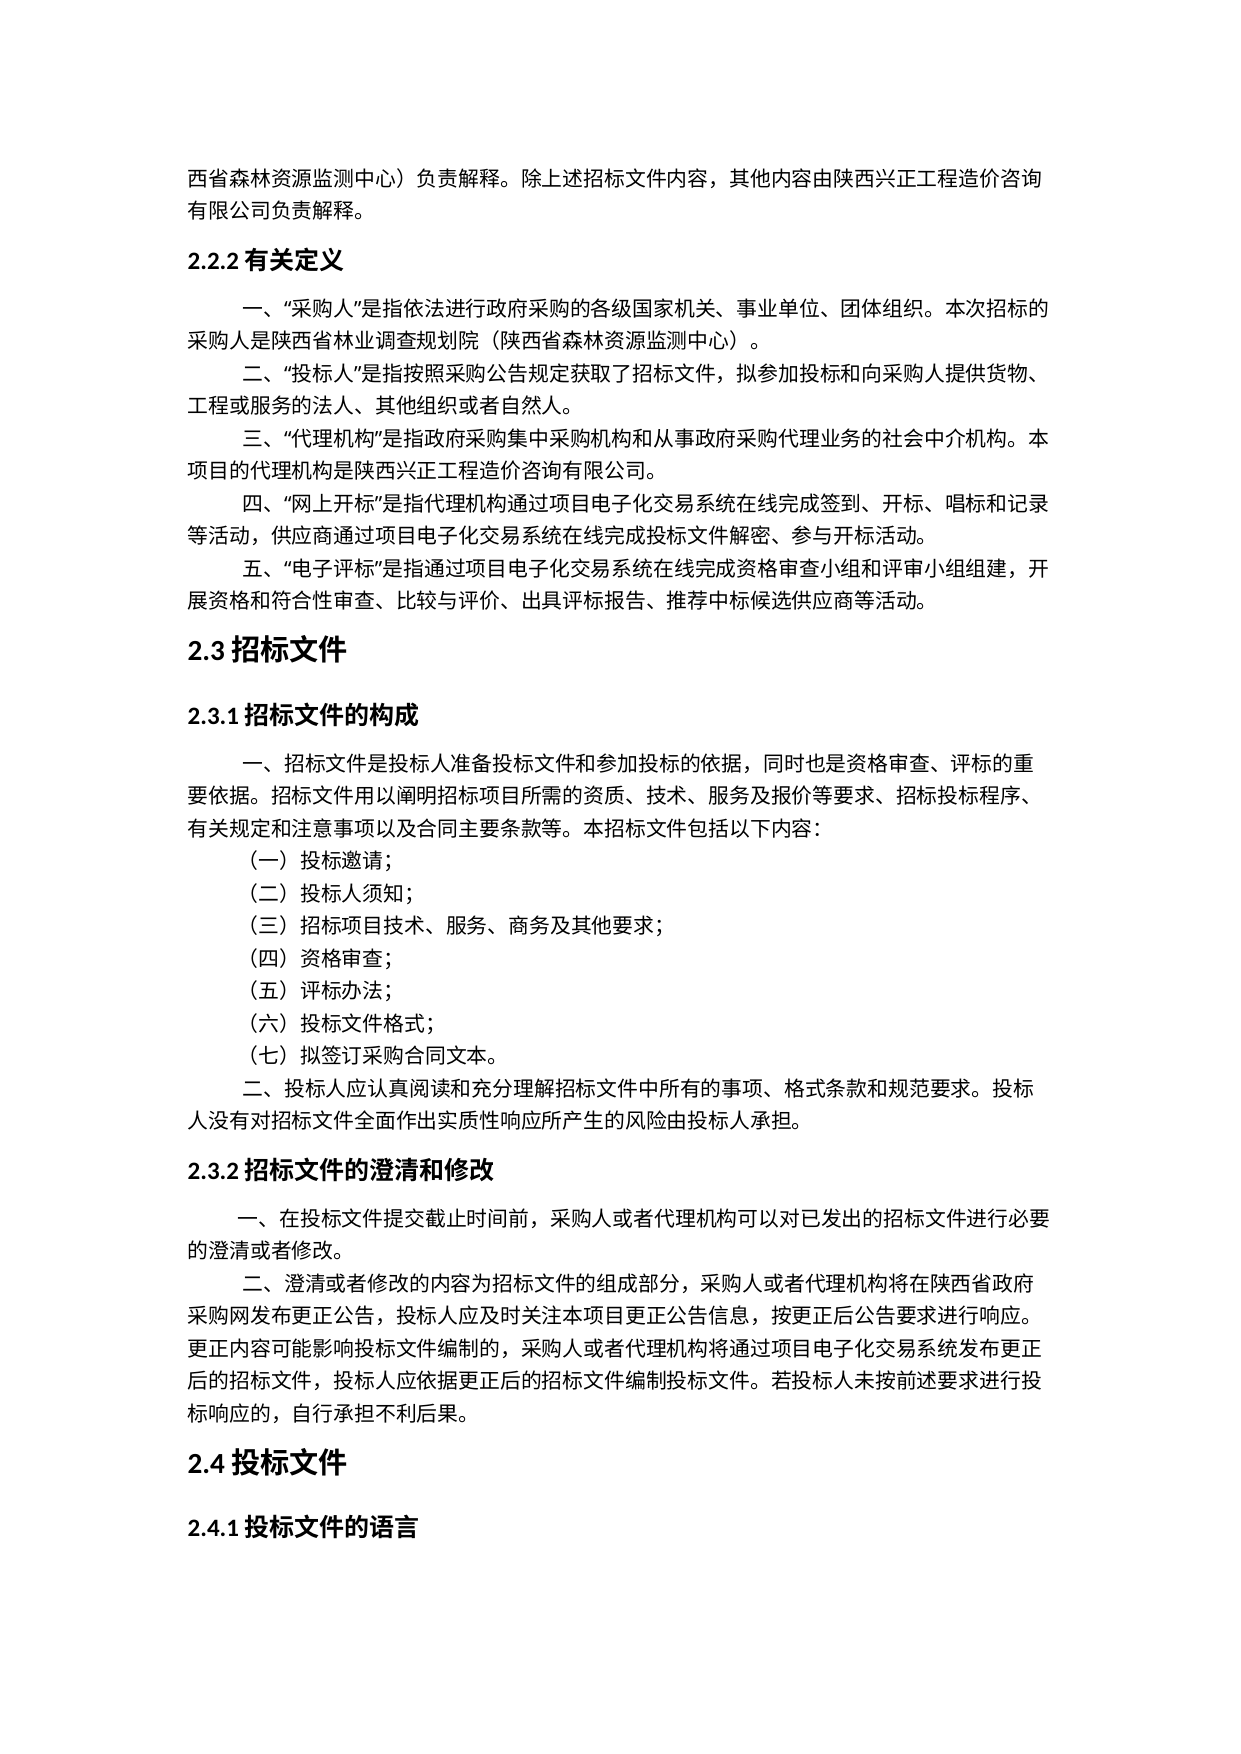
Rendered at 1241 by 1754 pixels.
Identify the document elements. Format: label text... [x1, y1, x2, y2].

text 2.3招标文件 [187, 617, 1053, 682]
text （三）招标项目技术、服务、商务及其他要求； [187, 909, 1053, 942]
text 五、“电子评标”是指通过项目电子化交易系统在线完成资格审查小组和评审小组组建，开展资格和符合性审查、比较与评价、出具评标报告、推荐中标候选供应商等活动。 [187, 552, 1053, 617]
text （一）投标邀请； [187, 844, 1053, 877]
text 一、招标文件是投标人准备投标文件和参加投标的依据，同时也是资格审查、评标的重要依据。招标文件用以阐明招标项目所需的资质、技术、服务及报价等要求、招标投标程序、有关规定和注意事项以及合同主要条款等。本招标文件包括以下内容： [187, 747, 1053, 844]
text 一、在投标文件提交截止时间前，采购人或者代理机构可以对已发出的招标文件进行必要的澄清或者修改。 [187, 1202, 1053, 1267]
text 二、澄清或者修改的内容为招标文件的组成部分，采购人或者代理机构将在陕西省政府采购网发布更正公告，投标人应及时关注本项目更正公告信息，按更正后公告要求进行响应。更正内容可能影响投标文件编制的，采购人或者代理机构将通过项目电子化交易系统发布更正后的招标文件，投标人应依据更正后的招标文件编制投标文件。若投标人未按前述要求进行投标响应的，自行承担不利后果。 [187, 1267, 1053, 1429]
text （七）拟签订采购合同文本。 [187, 1039, 1053, 1072]
text 四、“网上开标”是指代理机构通过项目电子化交易系统在线完成签到、开标、唱标和记录等活动，供应商通过项目电子化交易系统在线完成投标文件解密、参与开标活动。 [187, 487, 1053, 552]
text （四）资格审查； [187, 942, 1053, 974]
text （六）投标文件格式； [187, 1007, 1053, 1039]
text 2.3.2招标文件的澄清和修改 [187, 1137, 1053, 1202]
text 2.4投标文件 [187, 1429, 1053, 1494]
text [187, 162, 1053, 227]
text （五）评标办法； [187, 974, 1053, 1007]
text 三、“代理机构”是指政府采购集中采购机构和从事政府采购代理业务的社会中介机构。本项目的代理机构是陕西兴正工程造价咨询有限公司。 [187, 422, 1053, 487]
text 一、“采购人”是指依法进行政府采购的各级国家机关、事业单位、团体组织。本次招标的采购人是陕西省林业调查规划院（陕西省森林资源监测中心）。 [187, 292, 1053, 357]
text 二、投标人应认真阅读和充分理解招标文件中所有的事项、格式条款和规范要求。投标人没有对招标文件全面作出实质性响应所产生的风险由投标人承担。 [187, 1072, 1053, 1137]
text 2.2.2有关定义 [187, 227, 1053, 292]
text 2.3.1招标文件的构成 [187, 682, 1053, 747]
text 二、“投标人”是指按照采购公告规定获取了招标文件，拟参加投标和向采购人提供货物、工程或服务的法人、其他组织或者自然人。 [187, 357, 1053, 422]
text 2.4.1投标文件的语言 [187, 1494, 1053, 1559]
text （二）投标人须知； [187, 877, 1053, 909]
